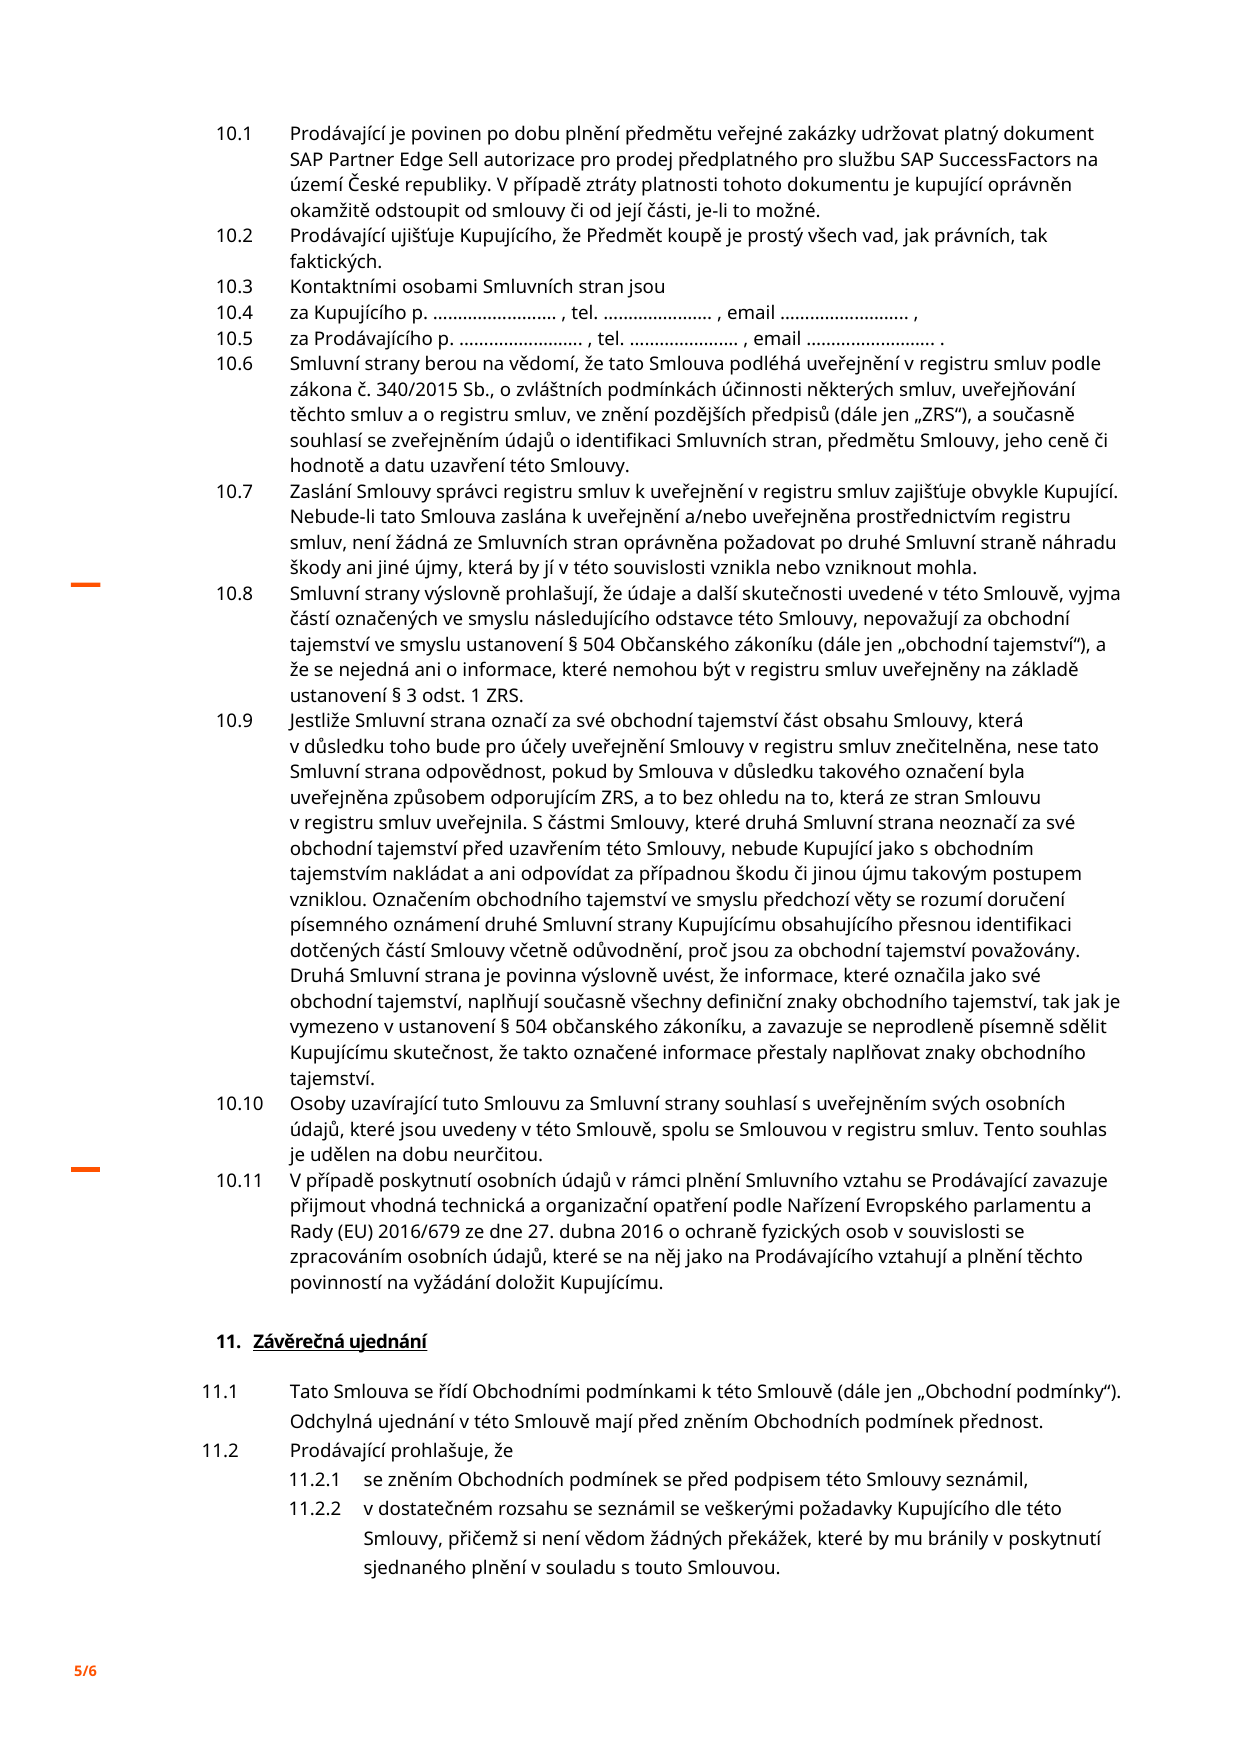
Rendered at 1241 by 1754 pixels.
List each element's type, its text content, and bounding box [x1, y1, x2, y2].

list v dostatečném rozsahu se seznámil se veškerými požadavky Kupujícího dle této Smlouvy, přičemž si není vědom žádných překážek, které by mu bránily v poskytnutí sjednaného plnění v souladu s touto Smlouvou. [288, 1496, 1122, 1580]
list Prodávající ujišťuje Kupujícího, že Předmět koupě je prostý všech vad, jak právních, tak faktických. [216, 223, 1122, 274]
list Osoby uzavírající tuto Smlouvu za Smluvní strany souhlasí s uveřejněním svých osobních údajů, které jsou uvedeny v této Smlouvě, spolu se Smlouvou v registru smluv. Tento souhlas je udělen na dobu neurčitou. [216, 1090, 1122, 1167]
list se zněním Obchodních podmínek se před podpisem této Smlouvy seznámil, [288, 1466, 1122, 1492]
list Kontaktními osobami Smluvních stran jsou [216, 274, 1122, 299]
list Prodávající prohlašuje, že [201, 1437, 1122, 1463]
subtitle Závěrečná ujednání [216, 1328, 1122, 1353]
list za Prodávajícího p. ……………………. , tel. …………………. , email …………………….. . [216, 325, 1122, 350]
list Tato Smlouva se řídí Obchodními podmínkami k této Smlouvě (dále jen „Obchodní podmínky“). Odchylná ujednání v této Smlouvě mají před zněním Obchodních podmínek přednost. [201, 1379, 1122, 1433]
list Smluvní strany berou na vědomí, že tato Smlouva podléhá uveřejnění v registru smluv podle zákona č. 340/2015 Sb., o zvláštních podmínkách účinnosti některých smluv, uveřejňování těchto smluv a o registru smluv, ve znění pozdějších předpisů (dále jen „ZRS“), a současně souhlasí se zveřejněním údajů o identifikaci Smluvních stran, předmětu Smlouvy, jeho ceně či hodnotě a datu uzavření této Smlouvy. [216, 350, 1122, 478]
list V případě poskytnutí osobních údajů v rámci plnění Smluvního vztahu se Prodávající zavazuje přijmout vhodná technická a organizační opatření podle Nařízení Evropského parlamentu a Rady (EU) 2016/679 ze dne 27. dubna 2016 o ochraně fyzických osob v souvislosti se zpracováním osobních údajů, které se na něj jako na Prodávajícího vztahují a plnění těchto povinností na vyžádání doložit Kupujícímu. [216, 1167, 1122, 1294]
list Prodávající je povinen po dobu plnění předmětu veřejné zakázky udržovat platný dokument SAP Partner Edge Sell autorizace pro prodej předplatného pro službu SAP SuccessFactors na území České republiky. V případě ztráty platnosti tohoto dokumentu je kupující oprávněn okamžitě odstoupit od smlouvy či od její části, je-li to možné. [216, 121, 1122, 223]
list za Kupujícího p. ……………………. , tel. …………………. , email …………………….. , [216, 299, 1122, 325]
list Smluvní strany výslovně prohlašují, že údaje a další skutečnosti uvedené v této Smlouvě, vyjma částí označených ve smyslu následujícího odstavce této Smlouvy, nepovažují za obchodní tajemství ve smyslu ustanovení § 504 Občanského zákoníku (dále jen „obchodní tajemství“), a že se nejedná ani o informace, které nemohou být v registru smluv uveřejněny na základě ustanovení § 3 odst. 1 ZRS. [216, 580, 1122, 708]
list Jestliže Smluvní strana označí za své obchodní tajemství část obsahu Smlouvy, která v důsledku toho bude pro účely uveřejnění Smlouvy v registru smluv znečitelněna, nese tato Smluvní strana odpovědnost, pokud by Smlouva v důsledku takového označení byla uveřejněna způsobem odporujícím ZRS, a to bez ohledu na to, která ze stran Smlouvu v registru smluv uveřejnila. S částmi Smlouvy, které druhá Smluvní strana neoznačí za své obchodní tajemství před uzavřením této Smlouvy, nebude Kupující jako s obchodním tajemstvím nakládat a ani odpovídat za případnou škodu či jinou újmu takovým postupem vzniklou. Označením obchodního tajemství ve smyslu předchozí věty se rozumí doručení písemného oznámení druhé Smluvní strany Kupujícímu obsahujícího přesnou identifikaci dotčených částí Smlouvy včetně odůvodnění, proč jsou za obchodní tajemství považovány. Druhá Smluvní strana je povinna výslovně uvést, že informace, které označila jako své obchodní tajemství, naplňují současně všechny definiční znaky obchodního tajemství, tak jak je vymezeno v ustanovení § 504 občanského zákoníku, a zavazuje se neprodleně písemně sdělit Kupujícímu skutečnost, že takto označené informace přestaly naplňovat znaky obchodního tajemství. [216, 708, 1122, 1090]
list Zaslání Smlouvy správci registru smluv k uveřejnění v registru smluv zajišťuje obvykle Kupující. Nebude-li tato Smlouva zaslána k uveřejnění a/nebo uveřejněna prostřednictvím registru smluv, není žádná ze Smluvních stran oprávněna požadovat po druhé Smluvní straně náhradu škody ani jiné újmy, která by jí v této souvislosti vznikla nebo vzniknout mohla. [216, 478, 1122, 580]
